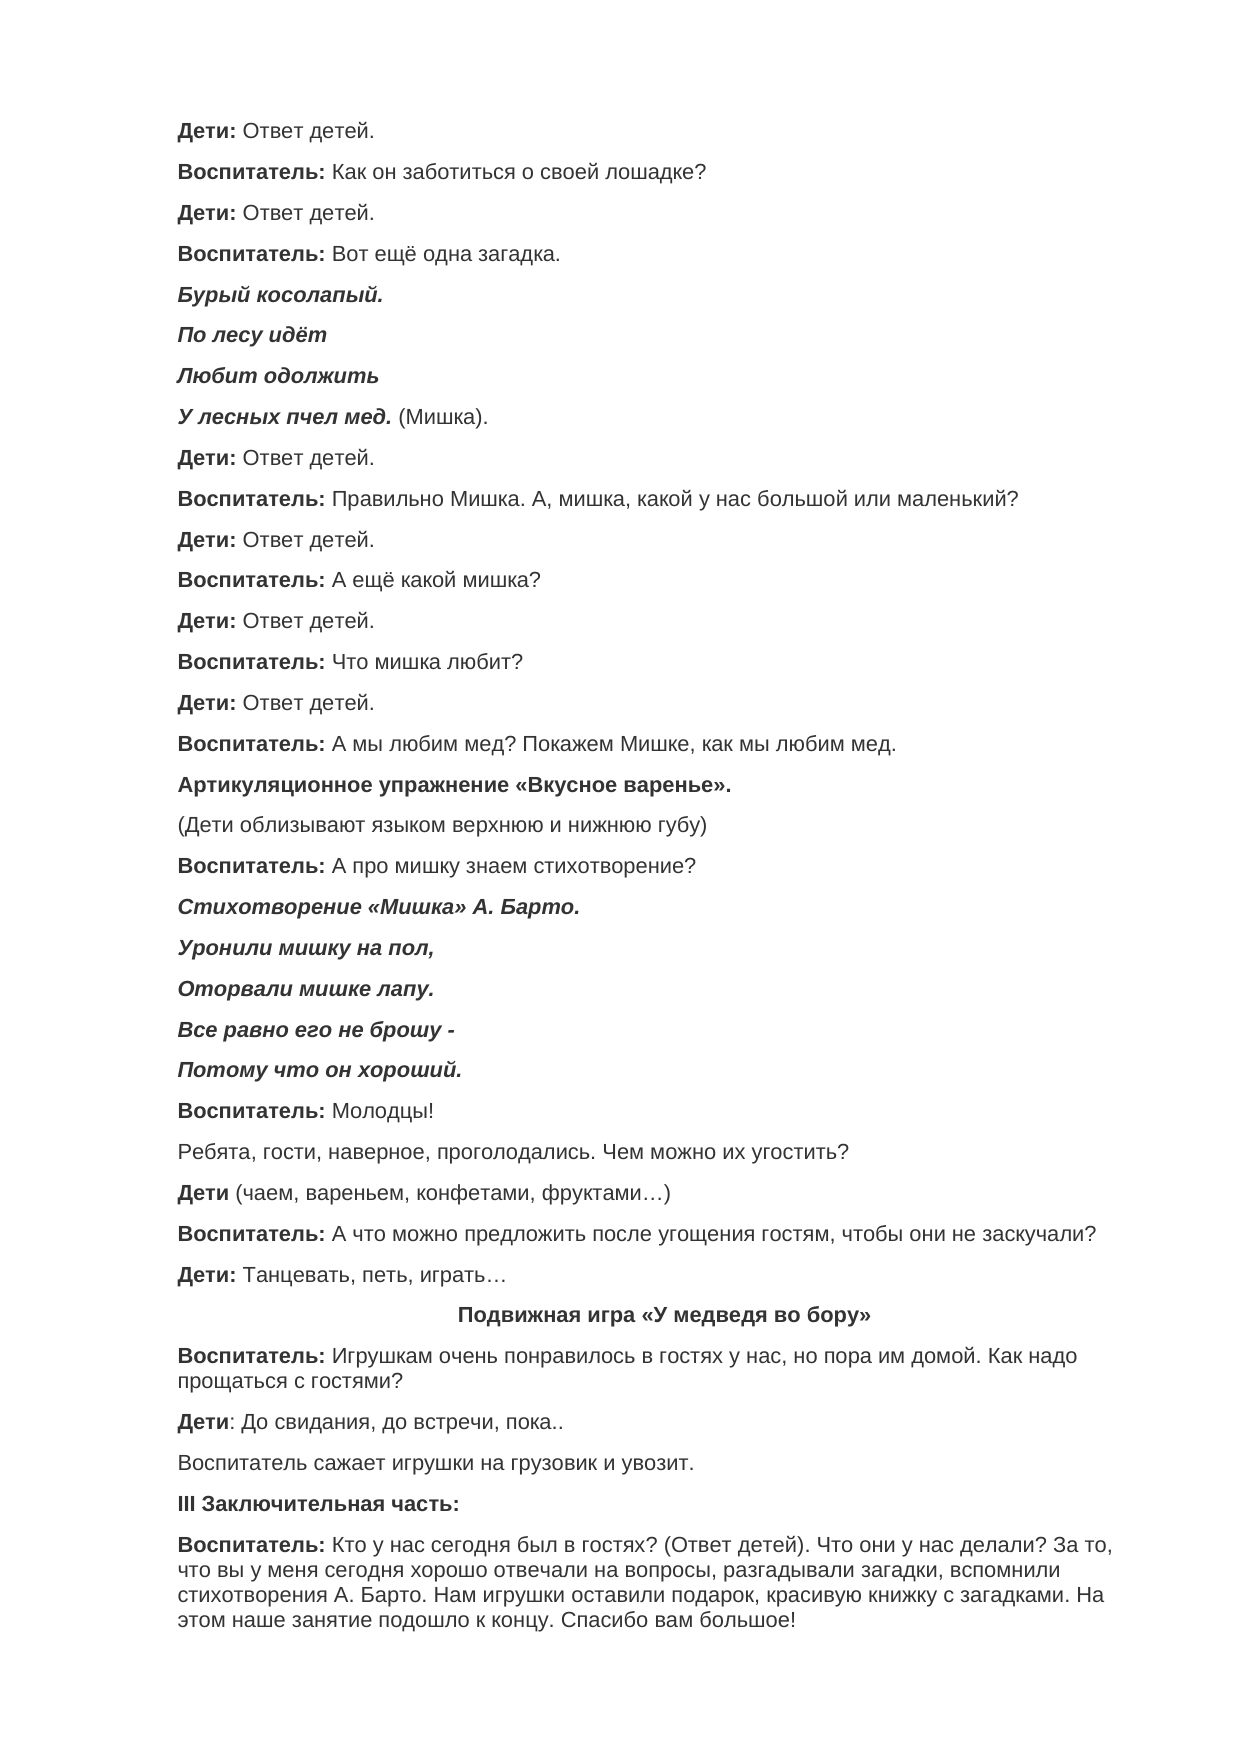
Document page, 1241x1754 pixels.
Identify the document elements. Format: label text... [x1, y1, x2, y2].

text Воспитатель сажает игрушки на грузовик и увозит. [177, 1450, 1152, 1475]
text Воспитатель: Игрушкам очень понравилось в гостях у нас, но пора им домой. Как надо прощаться с гостями? [177, 1343, 1152, 1393]
text Ребята, гости, наверное, проголодались. Чем можно их угостить? [177, 1139, 1152, 1164]
text Дети: Ответ детей. [177, 200, 1152, 225]
text Дети: Ответ детей. [177, 608, 1152, 633]
text Дети: Танцевать, петь, играть… [177, 1261, 1152, 1287]
text Дети: Ответ детей. [177, 526, 1152, 552]
text Артикуляционное упражнение «Вкусное варенье». [177, 771, 1152, 797]
text Воспитатель: Правильно Мишка. А, мишка, какой у нас большой или маленький? [177, 486, 1152, 511]
text Дети (чаем, вареньем, конфетами, фруктами…) [177, 1180, 1152, 1205]
text Дети: Ответ детей. [177, 118, 1152, 143]
text Воспитатель: А что можно предложить после угощения гостям, чтобы они не заскучали? [177, 1221, 1152, 1246]
text Оторвали мишке лапу. [177, 976, 1152, 1001]
text Уронили мишку на пол, [177, 935, 1152, 960]
text Воспитатель: Кто у нас сегодня был в гостях? (Ответ детей). Что они у нас делали? За то, что вы у меня сегодня хорошо отвечали на вопросы, разгадывали загадки, вспомнили стихотворения А. Барто. Нам игрушки оставили подарок, красивую книжку с загадками. На этом наше занятие подошло к концу. Спасибо вам большое! [177, 1532, 1152, 1632]
text Дети: Ответ детей. [177, 445, 1152, 470]
text III Заключительная часть: [177, 1491, 1152, 1516]
text Воспитатель: Как он заботиться о своей лошадке? [177, 159, 1152, 184]
text Стихотворение «Мишка» А. Барто. [177, 894, 1152, 919]
text Дети: Ответ детей. [177, 690, 1152, 715]
text Потому что он хороший. [177, 1057, 1152, 1082]
text Воспитатель: Что мишка любит? [177, 649, 1152, 674]
text Воспитатель: А мы любим мед? Покажем Мишке, как мы любим мед. [177, 731, 1152, 756]
text Воспитатель: А ещё какой мишка? [177, 567, 1152, 592]
text Бурый косолапый. [177, 281, 1152, 307]
text Дети: До свидания, до встречи, пока.. [177, 1409, 1152, 1434]
text Все равно его не брошу - [177, 1016, 1152, 1042]
text Воспитатель: Вот ещё одна загадка. [177, 241, 1152, 266]
text У лесных пчел мед. (Мишка). [177, 404, 1152, 429]
text (Дети облизывают языком верхнюю и нижнюю губу) [177, 812, 1152, 837]
text Любит одолжить [177, 363, 1152, 388]
text По лесу идёт [177, 322, 1152, 347]
text Подвижная игра «У медведя во бору» [177, 1302, 1152, 1327]
text Воспитатель: Молодцы! [177, 1098, 1152, 1123]
text Воспитатель: А про мишку знаем стихотворение? [177, 853, 1152, 878]
